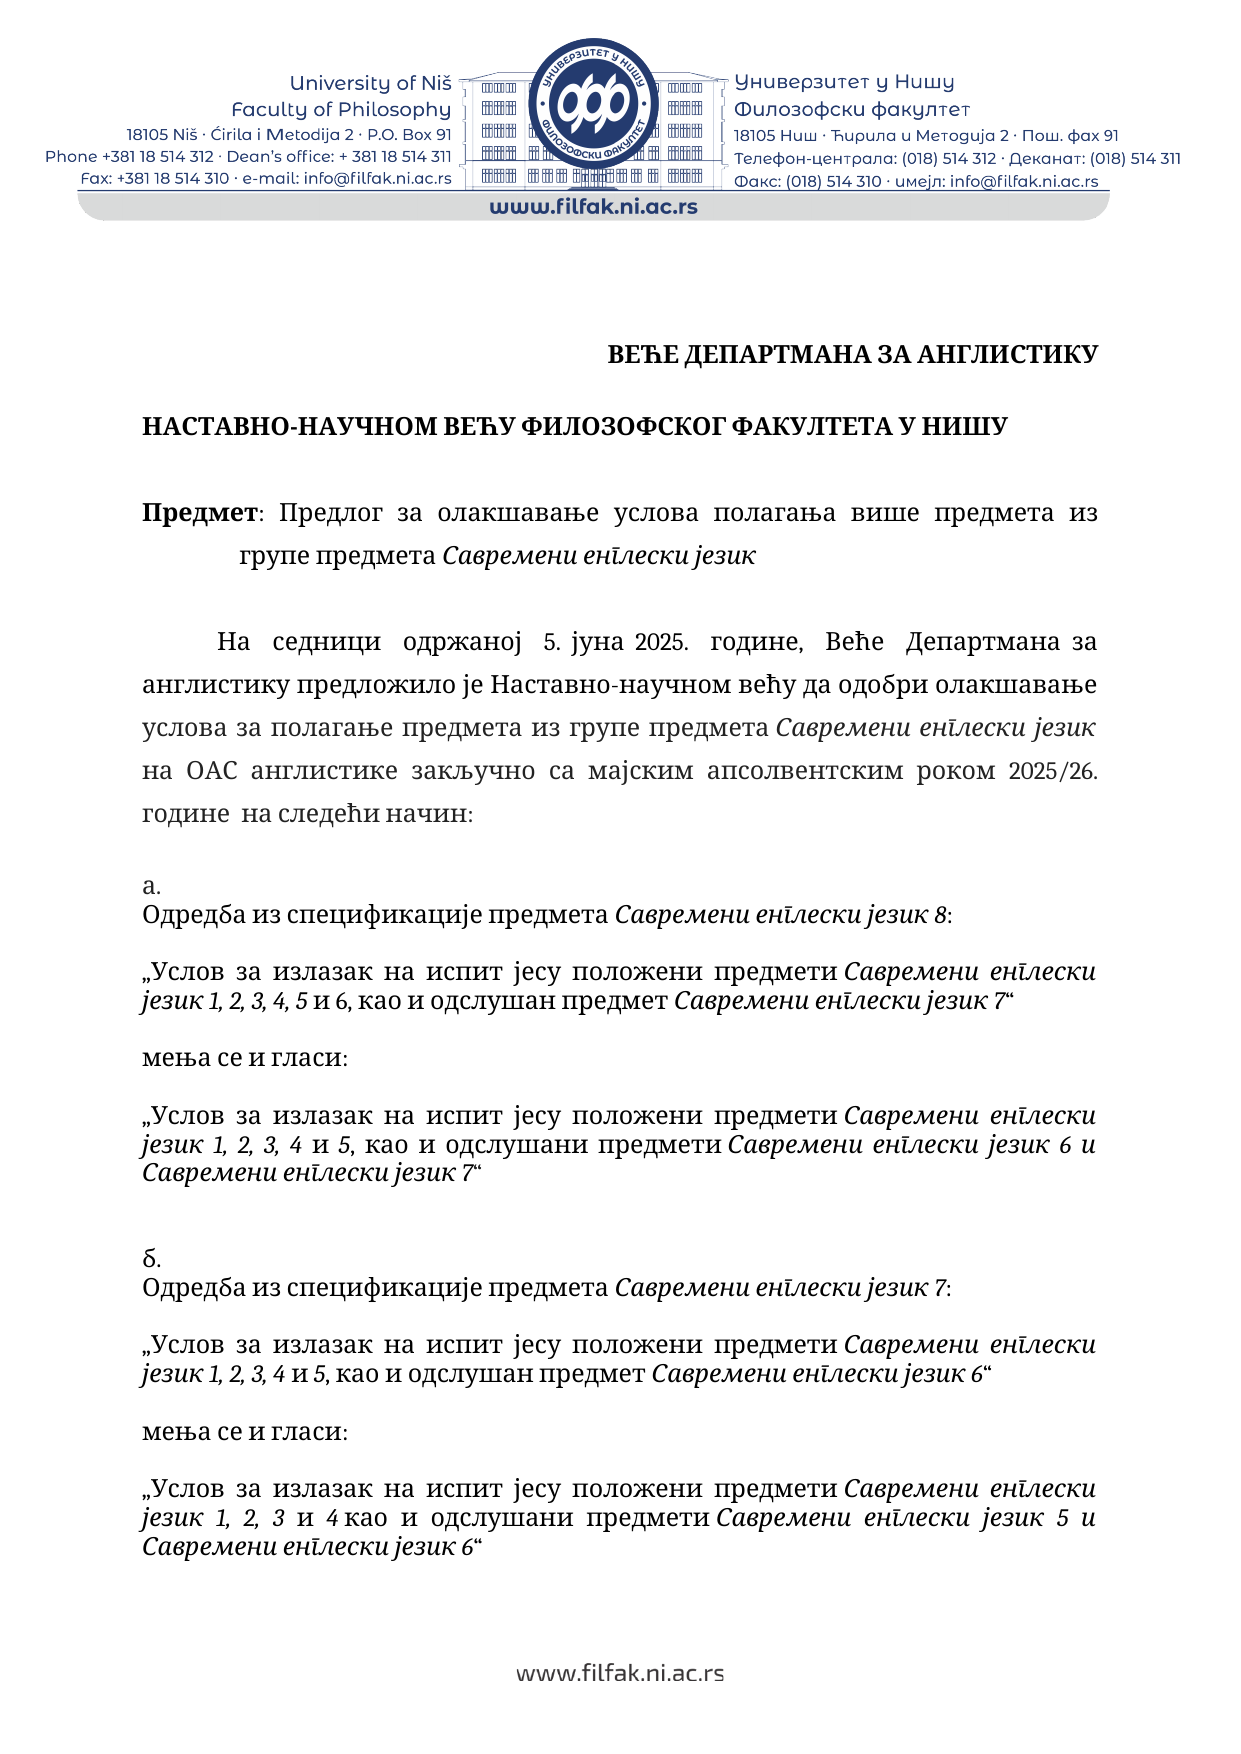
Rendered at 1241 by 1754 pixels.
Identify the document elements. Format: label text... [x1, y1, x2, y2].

picture [24, 36, 1206, 222]
picture [516, 1663, 724, 1681]
text „Услов за излазак на испит јесу положени предмети Савремени енглески језик 1, 2, 3, 4 и 5, као и одслушани предмети Савремени енглески језик 6 и Савремени енглески језик 7“ [142, 1073, 1098, 1188]
text мења се и гласи: [142, 1016, 1098, 1073]
text На седници одржаној 5. јуна 2025. године, Веће Департмана за англистику предложило је Наставно-научном већу да одобри олакшавање услова за полагање предмета из групе предмета Савремени енглески језик на ОАС англистике закључно са мајским апсолвентским роком 2025/26. године на следећи начин: [142, 627, 1098, 829]
text а. [142, 872, 1098, 901]
text „Услов за излазак на испит јесу положени предмети Савремени енглески језик 1, 2, 3, 4 и 5, као и одслушан предмет Савремени енглески језик 6“ [142, 1331, 1098, 1389]
text Одредба из спецификације предмета Савремени енглески језик 8: [142, 901, 1098, 929]
text Одредба из спецификације предмета Савремени енглески језик 7: [142, 1274, 1098, 1302]
text ВЕЋЕ ДЕПАРТМАНА ЗА АНГЛИСТИКУ [142, 341, 1098, 369]
text мења се и гласи: [142, 1389, 1098, 1446]
text „Услов за излазак на испит јесу положени предмети Савремени енглески језик 1, 2, 3 и 4 као и одслушани предмети Савремени енглески језик 5 и Савремени енглески језик 6“ [142, 1446, 1098, 1561]
text б. [142, 1245, 1098, 1274]
text НАСТАВНО-НАУЧНОМ ВЕЋУ ФИЛОЗОФСКОГ ФАКУЛТЕТА У НИШУ [142, 413, 1098, 441]
text Предмет: Предлог за олакшавање услова полагања више предмета из групе предмета Савремени енглески језик [142, 499, 1098, 571]
text „Услов за излазак на испит јесу положени предмети Савремени енглески језик 1, 2, 3, 4, 5 и 6, као и одслушан предмет Савремени енглески језик 7“ [142, 958, 1098, 1016]
